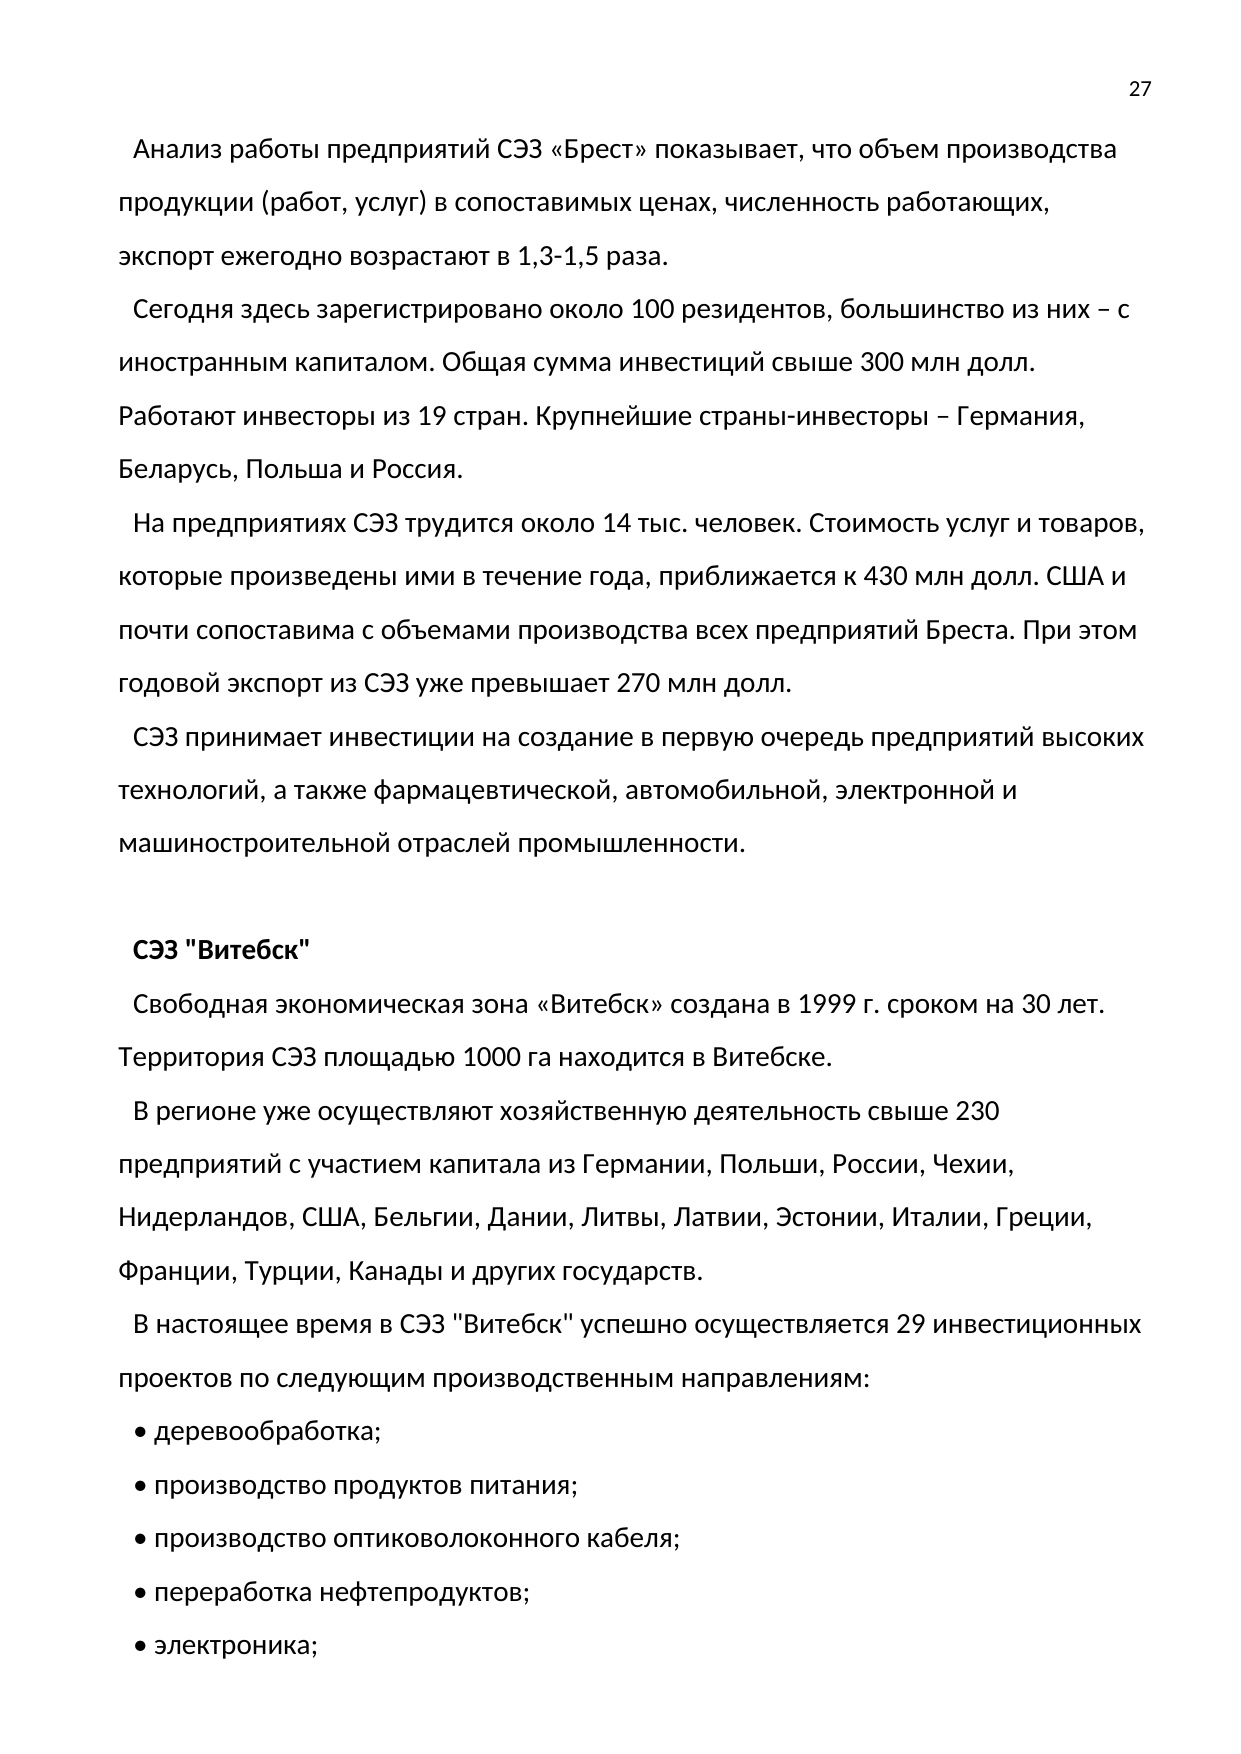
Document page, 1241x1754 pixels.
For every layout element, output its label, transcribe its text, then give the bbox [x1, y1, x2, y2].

text СЭЗ "Витебск" [118, 931, 1152, 967]
text Анализ работы предприятий СЭЗ «Брест» показывает, что объем производства продукции (работ, услуг) в сопоставимых ценах, численность работающих, экспорт ежегодно возрастают в 1,3-1,5 раза. [118, 130, 1152, 272]
text На предприятиях СЭЗ трудится около 14 тыс. человек. Стоимость услуг и товаров, которые произведены ими в течение года, приближается к 430 млн долл. США и почти сопоставима с объемами производства всех предприятий Бреста. При этом годовой экспорт из СЭЗ уже превышает 270 млн долл. [118, 504, 1152, 700]
text • электроника; [118, 1626, 1152, 1662]
text • производство оптиковолоконного кабеля; [118, 1519, 1152, 1555]
text В настоящее время в СЭЗ "Витебск" успешно осуществляется 29 инвестиционных проектов по следующим производственным направлениям: [118, 1305, 1152, 1394]
text • переработка нефтепродуктов; [118, 1573, 1152, 1608]
text Сегодня здесь зарегистрировано около 100 резидентов, большинство из них – с иностранным капиталом. Общая сумма инвестиций свыше 300 млн долл. Работают инвесторы из 19 стран. Крупнейшие страны-инвесторы – Германия, Беларусь, Польша и Россия. [118, 290, 1152, 486]
text • производство продуктов питания; [118, 1466, 1152, 1501]
text Свободная экономическая зона «Витебск» создана в 1999 г. сроком на 30 лет. Территория СЭЗ площадью 1000 га находится в Витебске. [118, 985, 1152, 1074]
text СЭЗ принимает инвестиции на создание в первую очередь предприятий высоких технологий, а также фармацевтической, автомобильной, электронной и машиностроительной отраслей промышленности. [118, 718, 1152, 860]
text • деревообработка; [118, 1412, 1152, 1448]
text В регионе уже осуществляют хозяйственную деятельность свыше 230 предприятий с участием капитала из Германии, Польши, России, Чехии, Нидерландов, США, Бельгии, Дании, Литвы, Латвии, Эстонии, Италии, Греции, Франции, Турции, Канады и других государств. [118, 1092, 1152, 1288]
